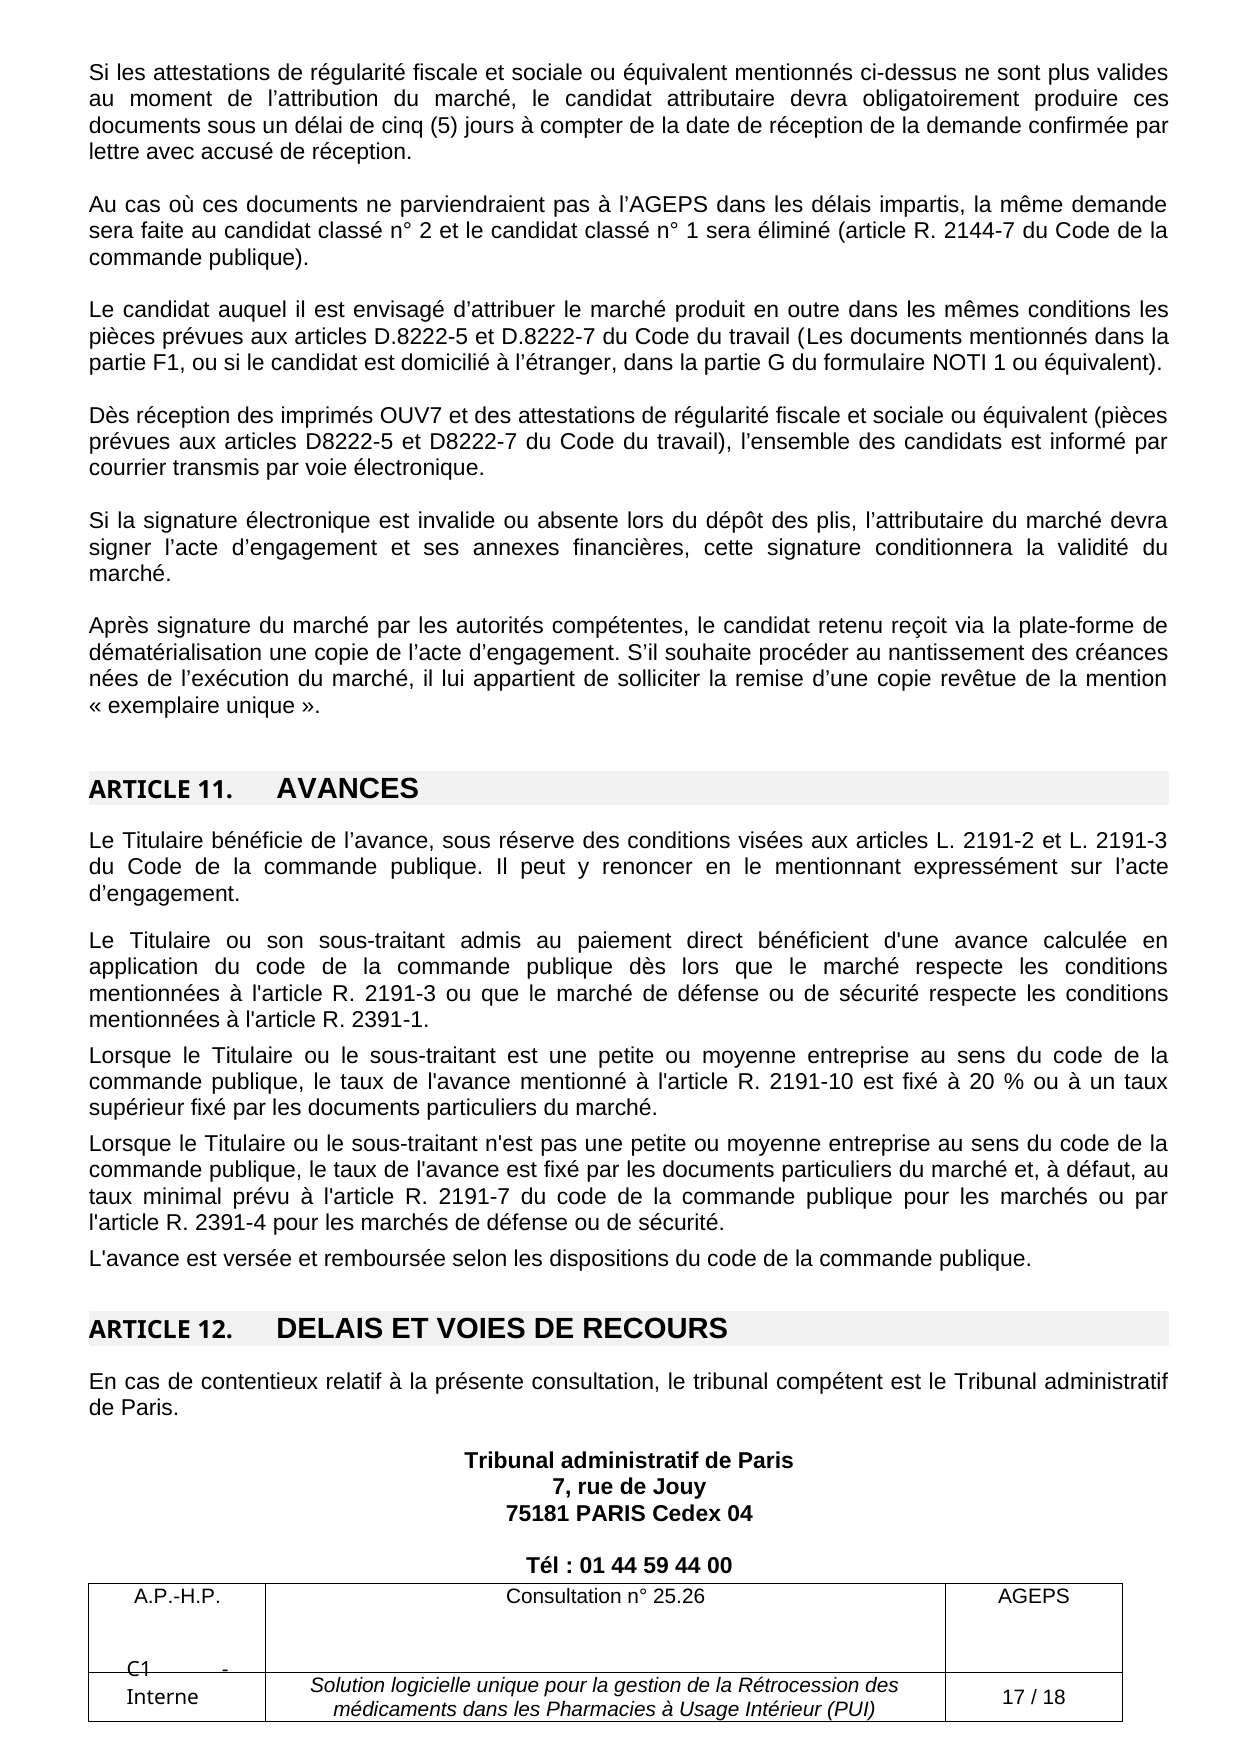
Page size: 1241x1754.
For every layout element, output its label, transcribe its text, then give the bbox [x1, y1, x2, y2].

text Le Titulaire ou son sous-traitant admis au paiement direct bénéficient d'une avance calculée en application du code de la commande publique dès lors que le marché respecte les conditions mentionnées à l'article R. 2191-3 ou que le marché de défense ou de sécurité respecte les conditions mentionnées à l'article R. 2391-1. [89, 927, 1169, 1032]
text Si les attestations de régularité fiscale et sociale ou équivalent mentionnés ci-dessus ne sont plus valides au moment de l’attribution du marché, le candidat attributaire devra obligatoirement produire ces documents sous un délai de cinq (5) jours à compter de la date de réception de la demande confirmée par lettre avec accusé de réception. [89, 59, 1169, 164]
text Lorsque le Titulaire ou le sous-traitant n'est pas une petite ou moyenne entreprise au sens du code de la commande publique, le taux de l'avance est fixé par les documents particuliers du marché et, à défaut, au taux minimal prévu à l'article R. 2191-7 du code de la commande publique pour les marchés ou par l'article R. 2391-4 pour les marchés de défense ou de sécurité. [89, 1130, 1169, 1235]
text Lorsque le Titulaire ou le sous-traitant est une petite ou moyenne entreprise au sens du code de la commande publique, le taux de l'avance mentionné à l'article R. 2191-10 est fixé à 20 % ou à un taux supérieur fixé par les documents particuliers du marché. [89, 1042, 1169, 1121]
text 7, rue de Jouy [89, 1473, 1169, 1499]
text En cas de contentieux relatif à la présente consultation, le tribunal compétent est le Tribunal administratif de Paris. [89, 1368, 1169, 1420]
subtitle AVANCES [89, 771, 1169, 805]
text Dès réception des imprimés OUV7 et des attestations de régularité fiscale et sociale ou équivalent (pièces prévues aux articles D8222-5 et D8222-7 du Code du travail), l’ensemble des candidats est informé par courrier transmis par voie électronique. [89, 402, 1169, 481]
text Tél : 01 44 59 44 00 [89, 1552, 1169, 1578]
text Si la signature électronique est invalide ou absente lors du dépôt des plis, l’attributaire du marché devra signer l’acte d’engagement et ses annexes financières, cette signature conditionnera la validité du marché. [89, 507, 1169, 586]
text 75181 PARIS Cedex 04 [89, 1499, 1169, 1526]
text Tribunal administratif de Paris [89, 1447, 1169, 1473]
text Au cas où ces documents ne parviendraient pas à l’AGEPS dans les délais impartis, la même demande sera faite au candidat classé n° 2 et le candidat classé n° 1 sera éliminé (article R. 2144-7 du Code de la commande publique). [89, 191, 1169, 270]
text Après signature du marché par les autorités compétentes, le candidat retenu reçoit via la plate-forme de dématérialisation une copie de l’acte d’engagement. S’il souhaite procéder au nantissement des créances nées de l’exécution du marché, il lui appartient de solliciter la remise d’une copie revêtue de la mention « exemplaire unique ». [89, 612, 1169, 718]
text Le Titulaire bénéficie de l’avance, sous réserve des conditions visées aux articles L. 2191-2 et L. 2191-3 du Code de la commande publique. Il peut y renoncer en le mentionnant expressément sur l’acte d’engagement. [89, 827, 1169, 906]
text Le candidat auquel il est envisagé d’attribuer le marché produit en outre dans les mêmes conditions les pièces prévues aux articles D.8222-5 et D.8222-7 du Code du travail (Les documents mentionnés dans la partie F1, ou si le candidat est domicilié à l’étranger, dans la partie G du formulaire NOTI 1 ou équivalent). [89, 296, 1169, 375]
subtitle DELAIS ET VOIES DE RECOURS [89, 1311, 1169, 1346]
text L'avance est versée et remboursée selon les dispositions du code de la commande publique. [89, 1245, 1169, 1271]
